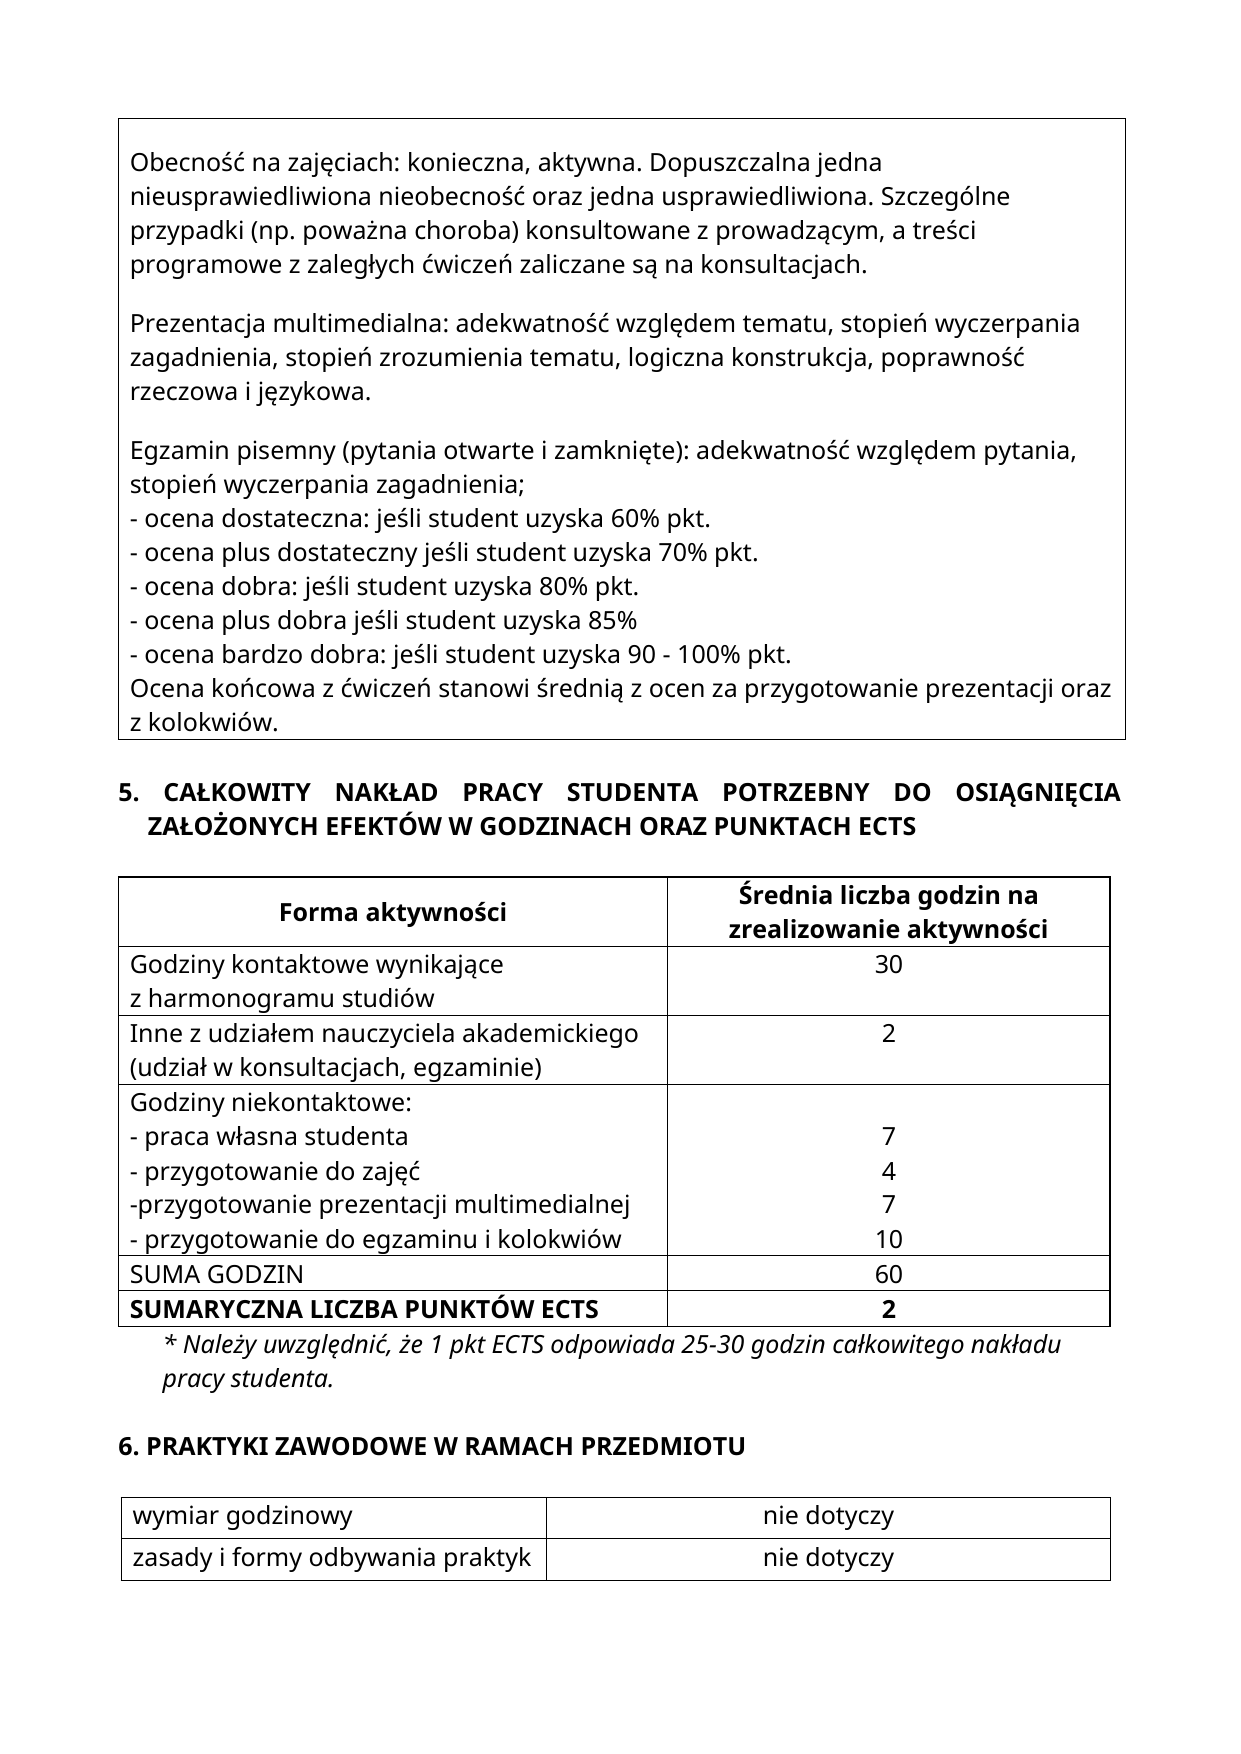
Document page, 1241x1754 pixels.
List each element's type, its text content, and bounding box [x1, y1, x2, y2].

text 5. CAŁKOWITY NAKŁAD PRACY STUDENTA POTRZEBNY DO OSIĄGNIĘCIA ZAŁOŻONYCH EFEKTÓW W GODZINACH ORAZ PUNKTACH ECTS [118, 774, 1122, 842]
table_cell Godziny kontaktowe wynikające z harmonogramu studiów [119, 947, 667, 1015]
table_header Obecność na zajęciach: konieczna, aktywna. Dopuszczalna jedna nieusprawiedliwiona nieobecność oraz jedna usprawiedliwiona. Szczególne przypadki (np. poważna choroba) konsultowane z prowadzącym, a treści programowe z zaległych ćwiczeń zaliczane są na konsultacjach. Prezentacja multimedialna: adekwatność względem tematu, stopień wyczerpania zagadnienia, stopień zrozumienia tematu, logiczna konstrukcja, poprawność rzeczowa i językowa. Egzamin pisemny (pytania otwarte i zamknięte): adekwatność względem pytania, stopień wyczerpania zagadnienia; - ocena dostateczna: jeśli student uzyska 60% pkt. - ocena plus dostateczny jeśli student uzyska 70% pkt. - ocena dobra: jeśli student uzyska 80% pkt. - ocena plus dobra jeśli student uzyska 85% - ocena bardzo dobra: jeśli student uzyska 90 - 100% pkt. Ocena końcowa z ćwiczeń stanowi średnią z ocen za przygotowanie prezentacji oraz z kolokwiów. [119, 119, 1125, 739]
table_cell nie dotyczy [547, 1539, 1110, 1579]
table_cell 30 [668, 947, 1109, 1015]
table_cell 2 [668, 1016, 1109, 1084]
table_cell Godziny niekontaktowe: - praca własna studenta - przygotowanie do zajęć -przygotowanie prezentacji multimedialnej - przygotowanie do egzaminu i kolokwiów [119, 1085, 667, 1255]
text * Należy uwzględnić, że 1 pkt ECTS odpowiada 25-30 godzin całkowitego nakładu pracy studenta. [162, 1327, 1122, 1395]
text 6. PRAKTYKI ZAWODOWE W RAMACH PRZEDMIOTU [118, 1429, 1122, 1463]
table_cell zasady i formy odbywania praktyk [122, 1539, 546, 1579]
table_cell Inne z udziałem nauczyciela akademickiego (udział w konsultacjach, egzaminie) [119, 1016, 667, 1084]
table_header Średnia liczba godzin na zrealizowanie aktywności [668, 878, 1109, 946]
table_cell 7 4 7 10 [668, 1085, 1109, 1255]
table_header nie dotyczy [547, 1498, 1110, 1538]
table_cell 60 [668, 1256, 1109, 1290]
table_header Forma aktywności [119, 878, 667, 946]
table_header wymiar godzinowy [122, 1498, 546, 1538]
table_cell 2 [668, 1291, 1109, 1326]
table_cell SUMA GODZIN [119, 1256, 667, 1290]
table_cell SUMARYCZNA LICZBA PUNKTÓW ECTS [119, 1291, 667, 1326]
